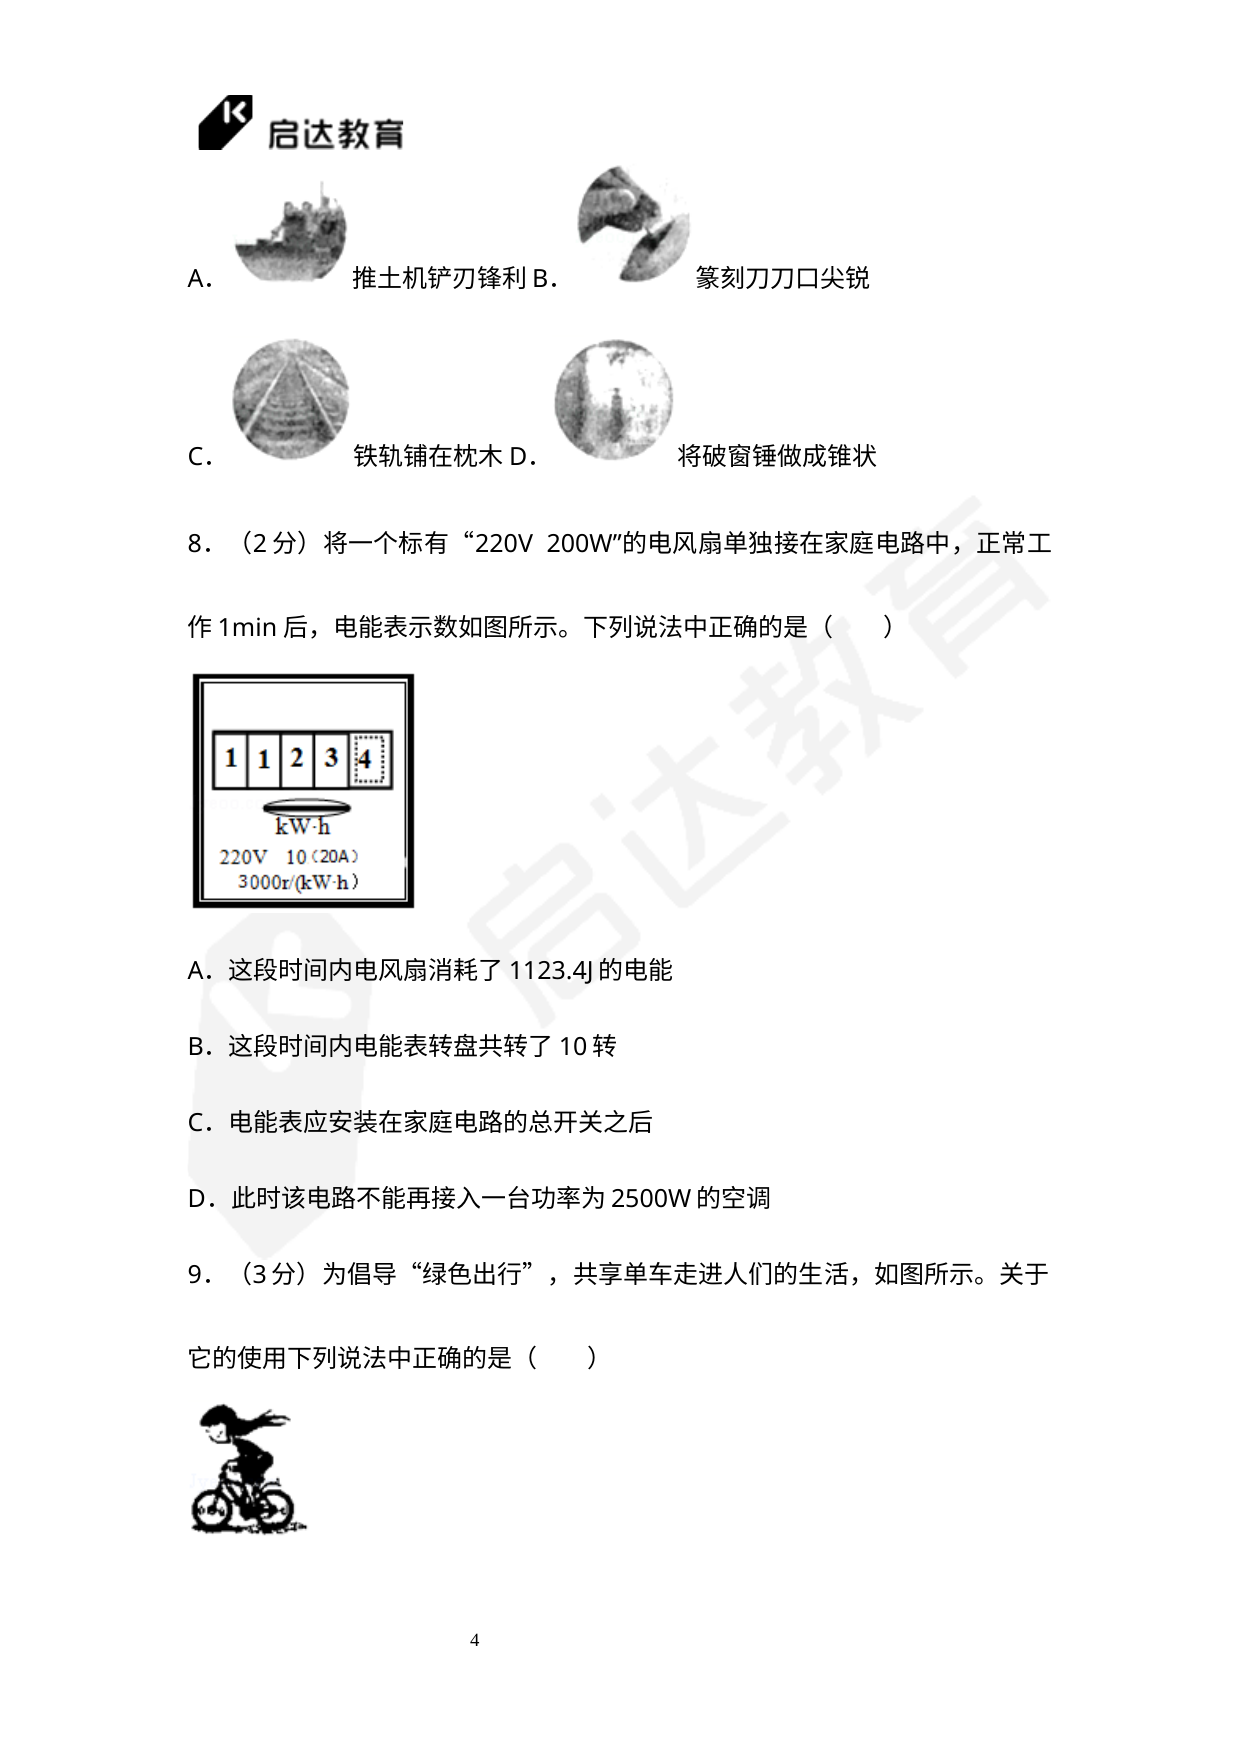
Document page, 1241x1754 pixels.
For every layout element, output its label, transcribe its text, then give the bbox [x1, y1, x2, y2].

text 8．（2分）将一个标有“220V 200W”的电风扇单独接在家庭电路中，正常工作1min 后，电能表示数如图所示。下列说法中正确的是（ ） [187, 509, 1053, 658]
picture [228, 176, 352, 287]
picture [573, 162, 696, 287]
text A．推土机铲刃锋利B．篆刻刀刀口尖锐 [187, 162, 1053, 324]
text D．此时该电路不能再接入一台功率为2500W的空调 [187, 1164, 1053, 1229]
text A．这段时间内电风扇消耗了1123.4J的电能 [187, 936, 1053, 1001]
picture [198, 95, 404, 150]
text B．这段时间内电能表转盘共转了10转 [187, 1012, 1053, 1077]
picture [552, 335, 678, 465]
text C．电能表应安装在家庭电路的总开关之后 [187, 1088, 1053, 1153]
picture [187, 668, 419, 913]
text 9．（3分）为倡导“绿色出行”，共享单车走进人们的生活，如图所示。关于它的使用下列说法中正确的是（ ） [187, 1240, 1053, 1389]
picture [228, 336, 354, 465]
text C．铁轨铺在枕木 D．将破窗锤做成锥状 [187, 335, 1053, 498]
picture [187, 1400, 313, 1540]
